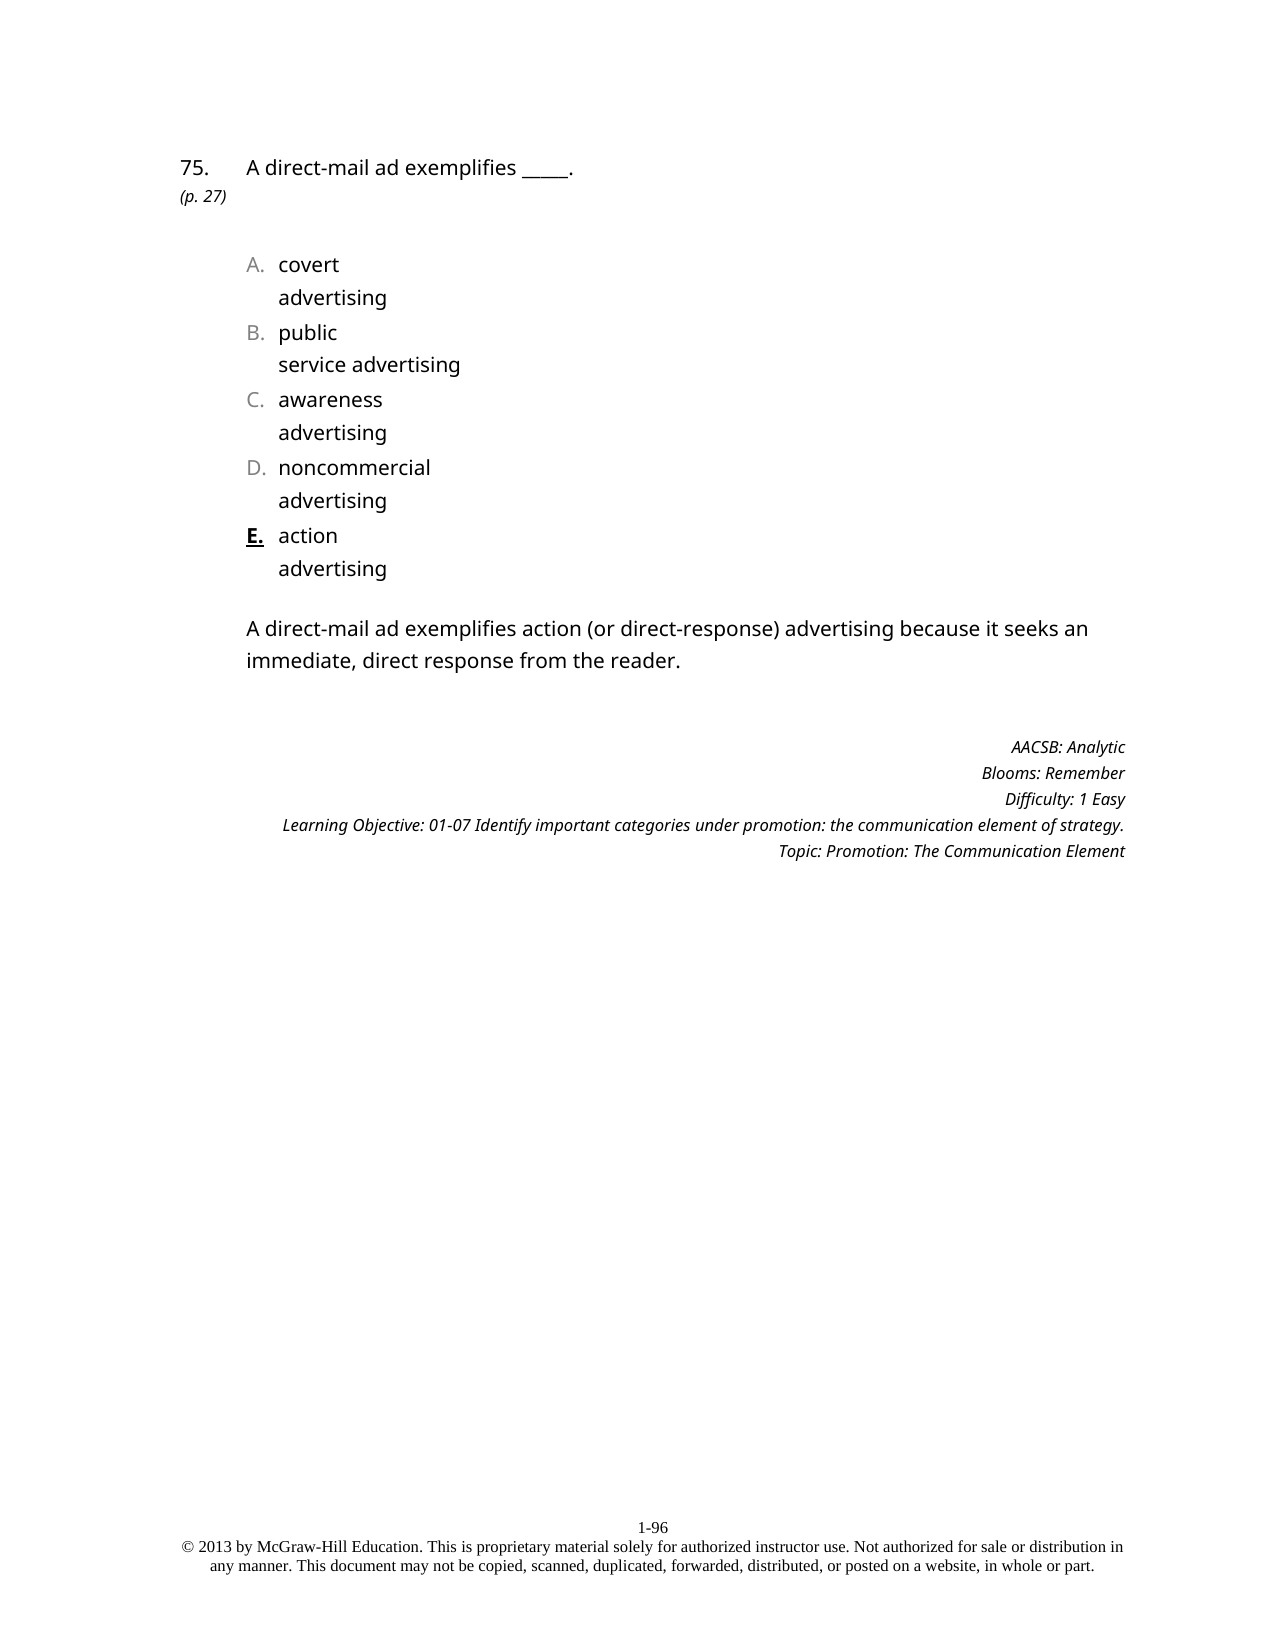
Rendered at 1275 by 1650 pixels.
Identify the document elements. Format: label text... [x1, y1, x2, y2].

table_header A direct-mail ad exemplifies _____. A direct-mail ad exemplifies action (or direct-response) advertising because it seeks an immediate, direct response from the reader. [246, 153, 1125, 706]
table_header 75. (p. 27) [180, 153, 246, 706]
table_header AACSB: Analytic Blooms: Remember Difficulty: 1 Easy Learning Objective: 01-07 Identify important categories under promotion: the communication element of strategy. Topic: Promotion: The Communication Element [180, 736, 1125, 898]
